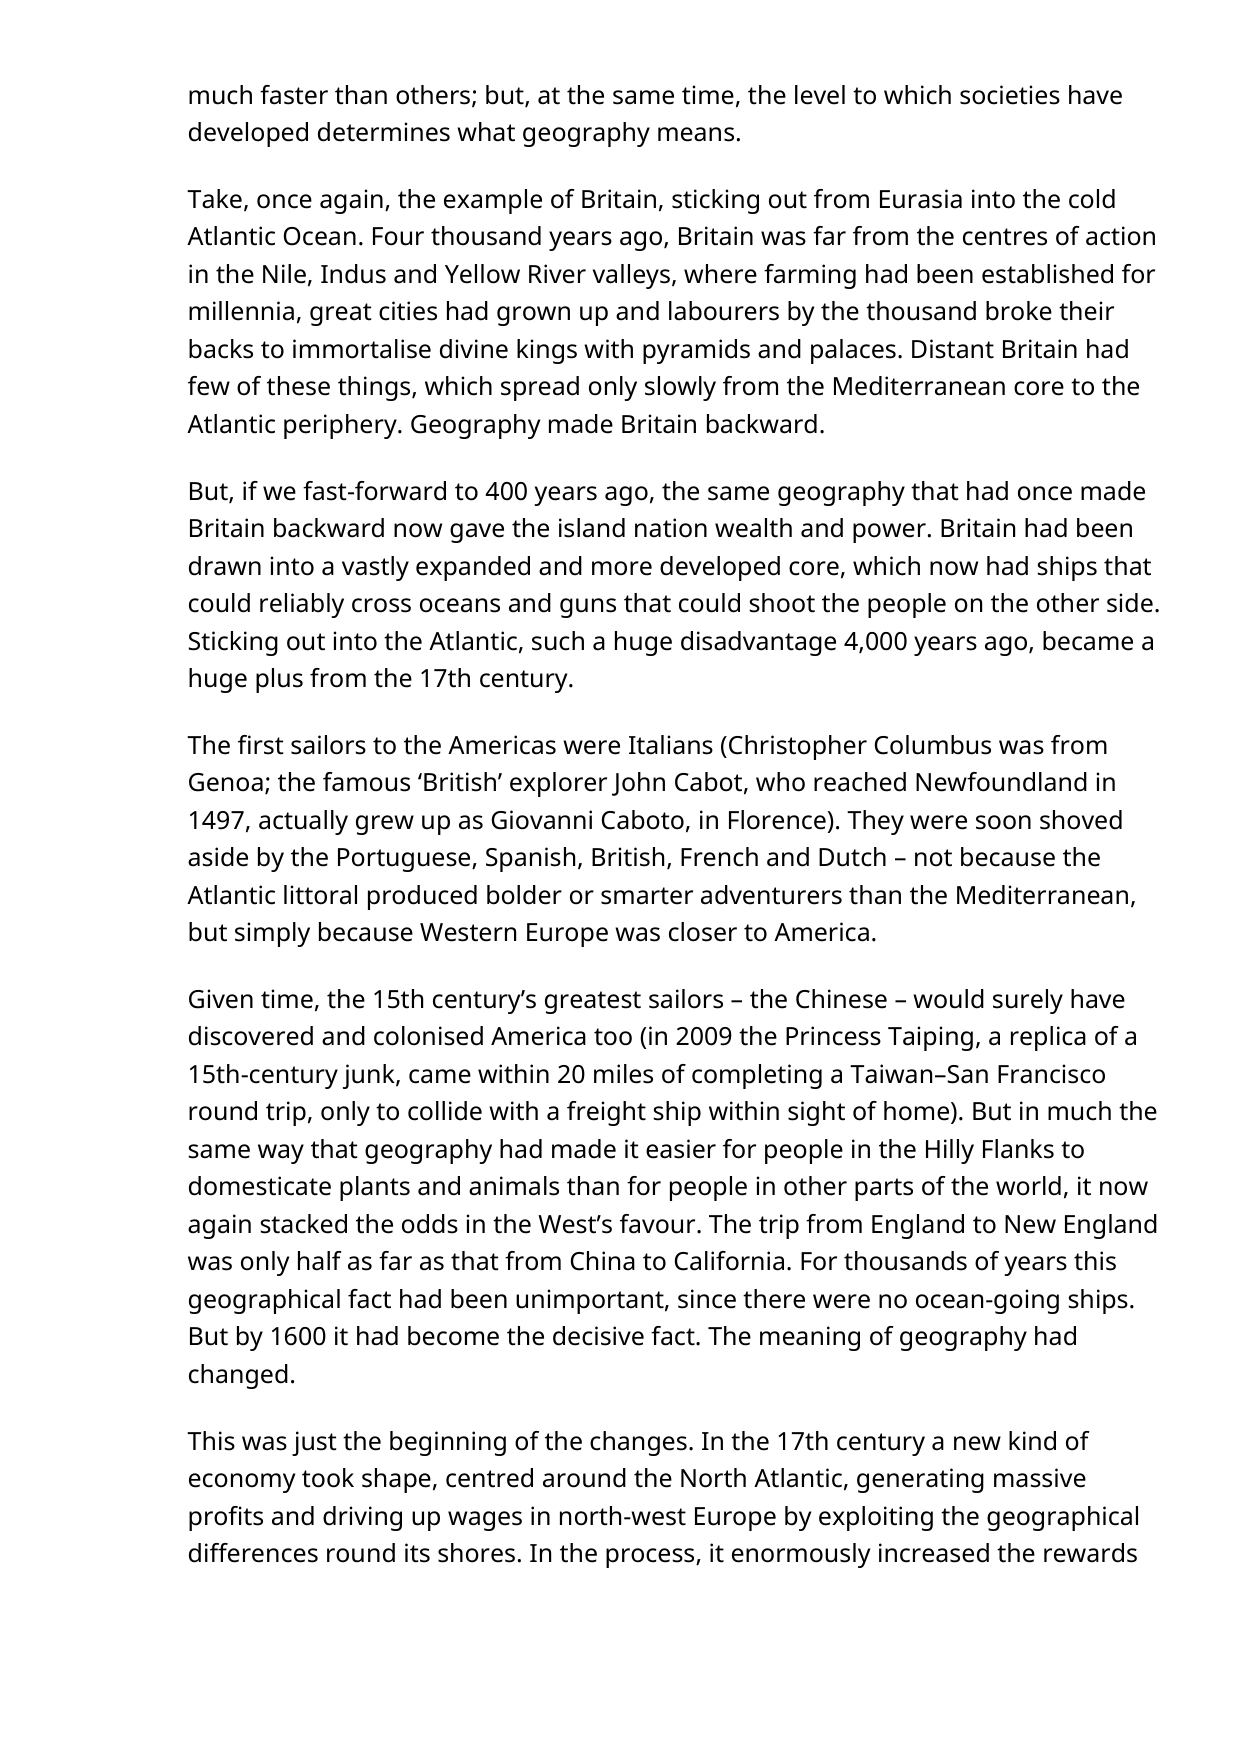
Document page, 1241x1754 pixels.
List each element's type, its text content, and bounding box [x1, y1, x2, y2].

text The first sailors to the Americas were Italians (Christopher Columbus was from Genoa; the famous ‘British’ explorer John Cabot, who reached Newfoundland in 1497, actually grew up as Giovanni Caboto, in Florence). They were soon shoved aside by the Portuguese, Spanish, British, French and Dutch – not because the Atlantic littoral produced bolder or smarter adventurers than the Mediterranean, but simply because Western Europe was closer to America. [187, 724, 1167, 949]
text But, if we fast-forward to 400 years ago, the same geography that had once made Britain backward now gave the island nation wealth and power. Britain had been drawn into a vastly expanded and more developed core, which now had ships that could reliably cross oceans and guns that could shoot the people on the other side. Sticking out into the Atlantic, such a huge disadvantage 4,000 years ago, became a huge plus from the 17th century. [187, 470, 1167, 695]
text Take, once again, the example of Britain, sticking out from Eurasia into the cold Atlantic Ocean. Four thousand years ago, Britain was far from the centres of action in the Nile, Indus and Yellow River valleys, where farming had been established for millennia, great cities had grown up and labourers by the thousand broke their backs to immortalise divine kings with pyramids and palaces. Distant Britain had few of these things, which spread only slowly from the Mediterranean core to the Atlantic periphery. Geography made Britain backward. [187, 178, 1167, 441]
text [187, 74, 1167, 149]
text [187, 1420, 1167, 1570]
text Given time, the 15th century’s greatest sailors – the Chinese – would surely have discovered and colonised America too (in 2009 the Princess Taiping, a replica of a 15th-century junk, came within 20 miles of completing a Taiwan–San Francisco round trip, only to collide with a freight ship within sight of home). But in much the same way that geography had made it easier for people in the Hilly Flanks to domesticate plants and animals than for people in other parts of the world, it now again stacked the odds in the West’s favour. The trip from England to New England was only half as far as that from China to California. For thousands of years this geographical fact had been unimportant, since there were no ocean-going ships. But by 1600 it had become the decisive fact. The meaning of geography had changed. [187, 978, 1167, 1391]
